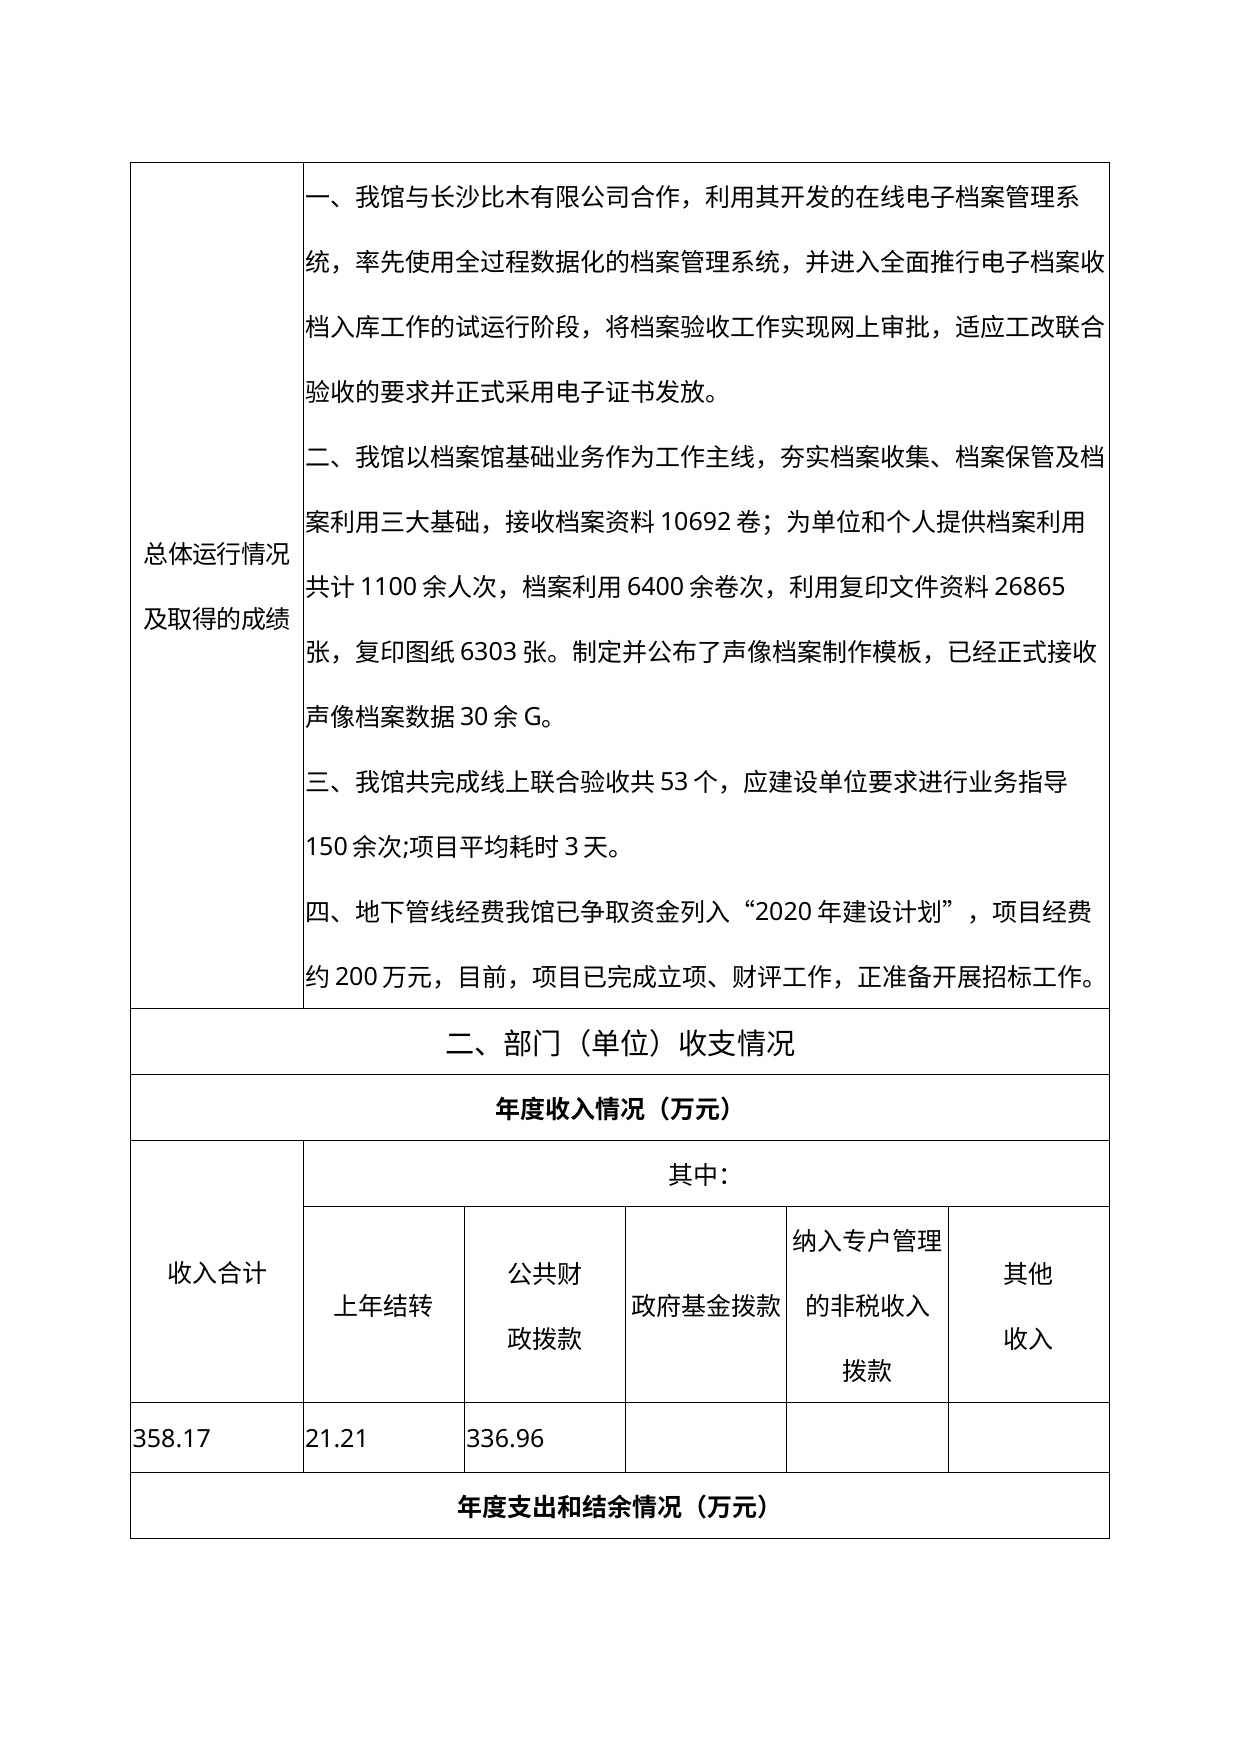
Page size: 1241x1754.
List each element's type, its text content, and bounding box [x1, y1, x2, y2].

table_cell 二、部门（单位）收支情况 [131, 1009, 1109, 1074]
table_cell 其他 收入 [949, 1207, 1109, 1402]
table_cell [626, 1403, 786, 1472]
table_cell [949, 1403, 1109, 1472]
table_cell 358.17 [131, 1403, 303, 1472]
table_cell 纳入专户管理的非税收入 拨款 [787, 1207, 948, 1402]
table_cell 政府基金拨款 [626, 1207, 786, 1402]
table_cell [787, 1403, 948, 1472]
table_cell 总体运行情况及取得的成绩 [131, 163, 303, 1008]
table_cell 年度收入情况（万元） [131, 1075, 1109, 1140]
table_cell 21.21 [304, 1403, 464, 1472]
table_cell 336.96 [465, 1403, 625, 1472]
table_cell 一、我馆与长沙比木有限公司合作，利用其开发的在线电子档案管理系统，率先使用全过程数据化的档案管理系统，并进入全面推行电子档案收档入库工作的试运行阶段，将档案验收工作实现网上审批，适应工改联合验收的要求并正式采用电子证书发放。 二、我馆以档案馆基础业务作为工作主线，夯实档案收集、档案保管及档案利用三大基础，接收档案资料10692卷；为单位和个人提供档案利用共计1100余人次，档案利用6400余卷次，利用复印文件资料26865张，复印图纸6303张。制定并公布了声像档案制作模板，已经正式接收声像档案数据30余G。 三、我馆共完成线上联合验收共53个，应建设单位要求进行业务指导150余次;项目平均耗时3天。 四、地下管线经费我馆已争取资金列入“2020年建设计划”，项目经费约200万元，目前，项目已完成立项、财评工作，正准备开展招标工作。 [304, 163, 1109, 1008]
table_cell 上年结转 [304, 1207, 464, 1402]
table_cell 其中： [304, 1141, 1109, 1206]
table_cell 年度支出和结余情况（万元） [131, 1473, 1109, 1538]
table_cell 公共财 政拨款 [465, 1207, 625, 1402]
table_cell 收入合计 [131, 1141, 303, 1402]
